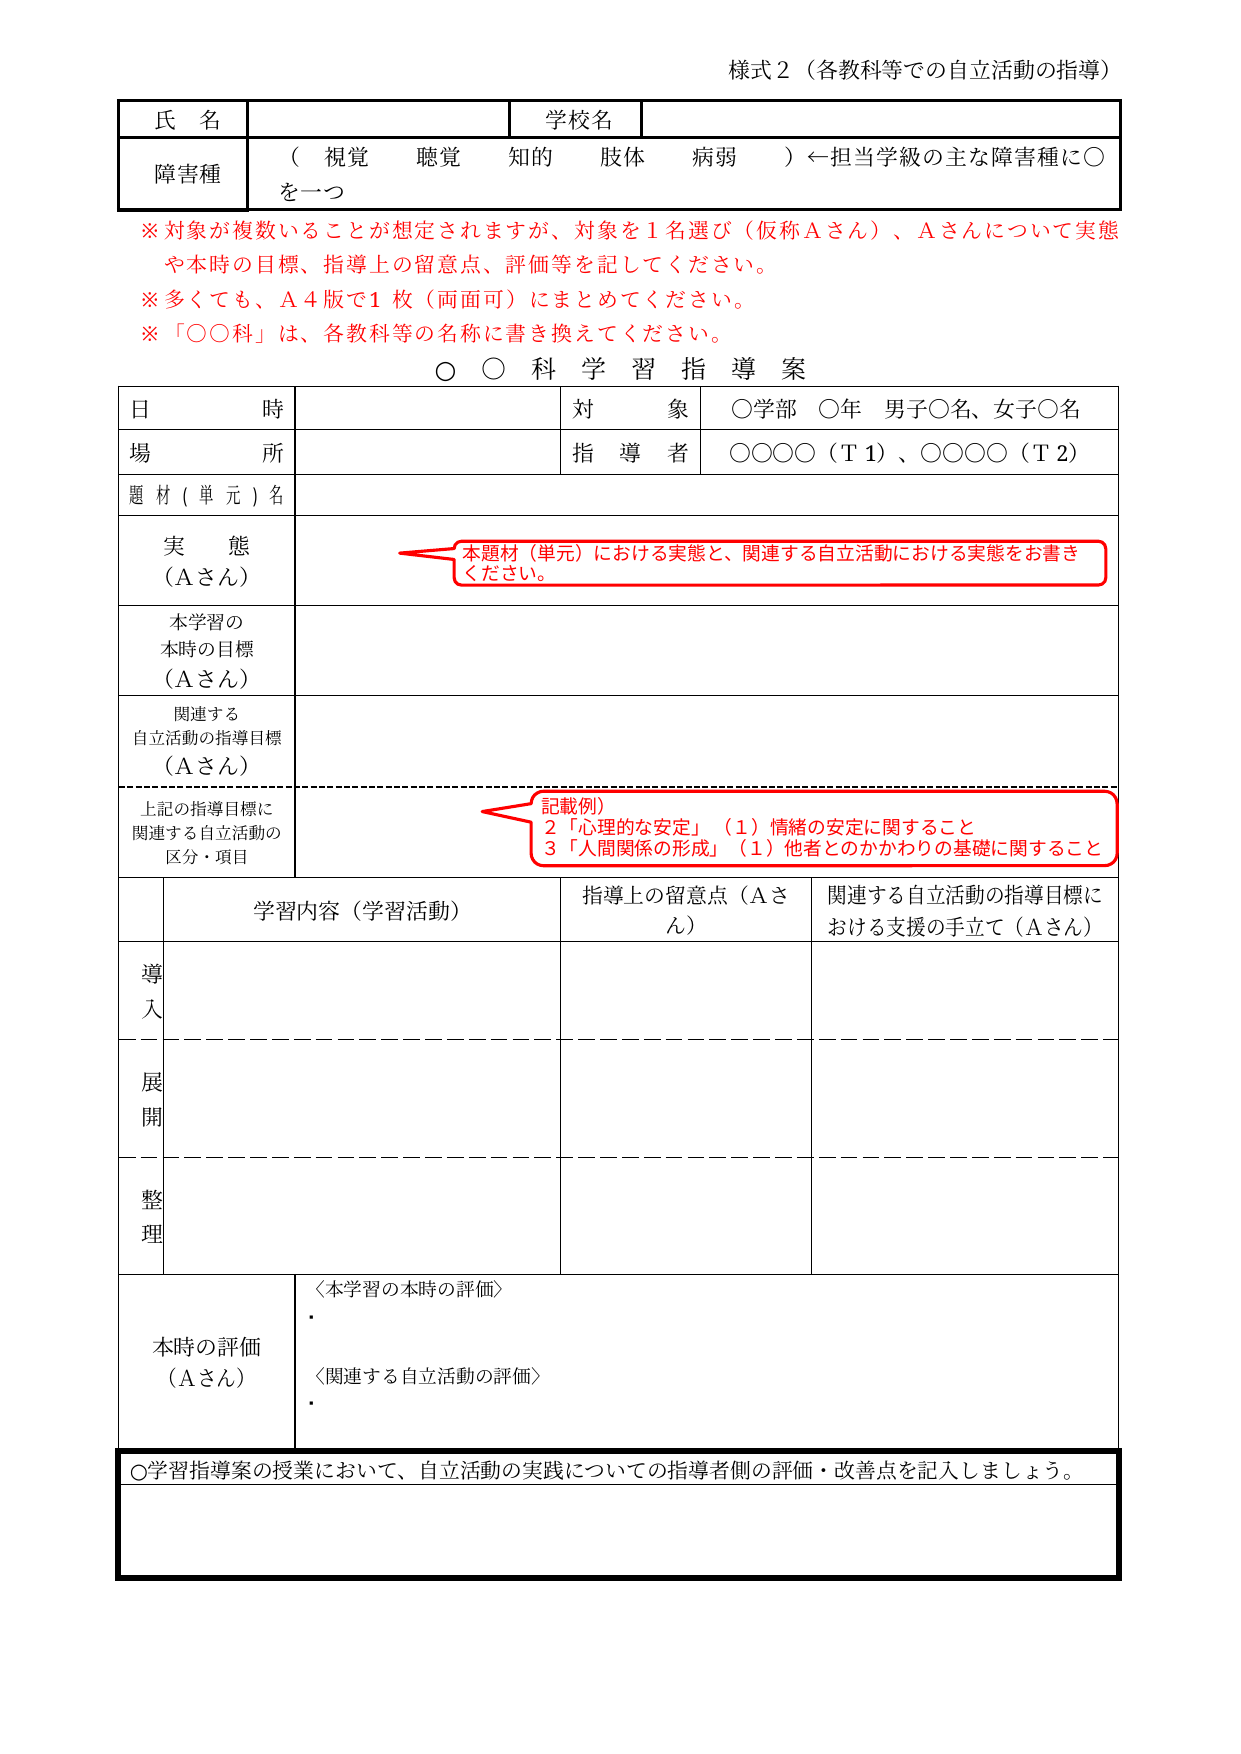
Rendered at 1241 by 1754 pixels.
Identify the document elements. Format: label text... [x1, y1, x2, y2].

table_cell [561, 942, 811, 1039]
table_cell [296, 430, 560, 473]
table_cell [561, 1039, 811, 1157]
table_cell [812, 1039, 1118, 1157]
text ※多くても、Ａ４版で1枚（両面可）にまとめてください。 [141, 281, 1122, 315]
table_header [643, 102, 1119, 136]
table_cell [121, 1485, 1116, 1575]
table_cell 上記の指導目標に 関連する自立活動の 区分・項目 [119, 786, 294, 877]
table_cell [561, 1157, 811, 1274]
table_cell 学習内容（学習活動） [164, 878, 560, 941]
table_header 対象 [561, 387, 700, 429]
table_cell [296, 786, 1118, 877]
table_cell [296, 606, 1118, 695]
table_header 氏 名 [120, 102, 246, 136]
table_cell 実 態 （Ａさん） [119, 516, 294, 605]
table_cell 本学習の 本時の目標 （Ａさん） [119, 606, 294, 695]
table_cell [164, 1039, 560, 1157]
table_cell [164, 942, 560, 1039]
table_header [296, 387, 560, 429]
table_cell 整理 [119, 1157, 163, 1274]
table_cell 展開 [119, 1039, 163, 1157]
table_header [249, 102, 508, 136]
table_cell ○学習指導案の授業において、自立活動の実践についての指導者側の評価・改善点を記入しましょう。 [121, 1454, 1116, 1484]
table_cell [296, 475, 1118, 514]
table_cell [812, 942, 1118, 1039]
table_cell 指導者 [561, 430, 700, 473]
table_cell 〇〇〇〇（Ｔ1）、〇〇〇〇（Ｔ2） [701, 430, 1118, 473]
table_cell （ 視覚 聴覚 知的 肢体 病弱 ）←担当学級の主な障害種に〇を一つ [249, 139, 1119, 208]
text ※対象が複数いることが想定されますが、対象を１名選び（仮称Ａさん）、Ａさんについて実態や本時の目標、指導上の留意点、評価等を記してください。 [141, 212, 1122, 281]
table_cell 本時の評価 （Ａさん） [119, 1275, 294, 1448]
table_cell 〈本学習の本時の評価〉 〈関連する自立活動の評価〉 [296, 1275, 1118, 1448]
table_cell 場所 [119, 430, 294, 473]
text ※「○○科」は、各教科等の名称に書き換えてください。 [141, 315, 1122, 349]
text ○ ○ 科 学 習 指 導 案 [118, 349, 1122, 386]
table_cell [119, 878, 163, 941]
table_cell [812, 1157, 1118, 1274]
table_cell 題材(単元)名 [119, 475, 294, 514]
table_cell [296, 696, 1118, 786]
table_cell [164, 1157, 560, 1274]
table_cell 障害種 [120, 139, 246, 208]
table_header 〇学部 〇年 男子〇名、女子○名 [701, 387, 1118, 429]
table_cell [296, 516, 1118, 605]
table_cell 関連する 自立活動の指導目標 （Ａさん） [119, 696, 294, 786]
table_cell 関連する自立活動の指導目標に おける支援の手立て（Ａさん） [812, 878, 1118, 941]
table_header 学校名 [511, 102, 640, 136]
table_cell 導入 [119, 942, 163, 1039]
table_header 日時 [119, 387, 294, 429]
table_cell 指導上の留意点（Ａさん） [561, 878, 811, 941]
